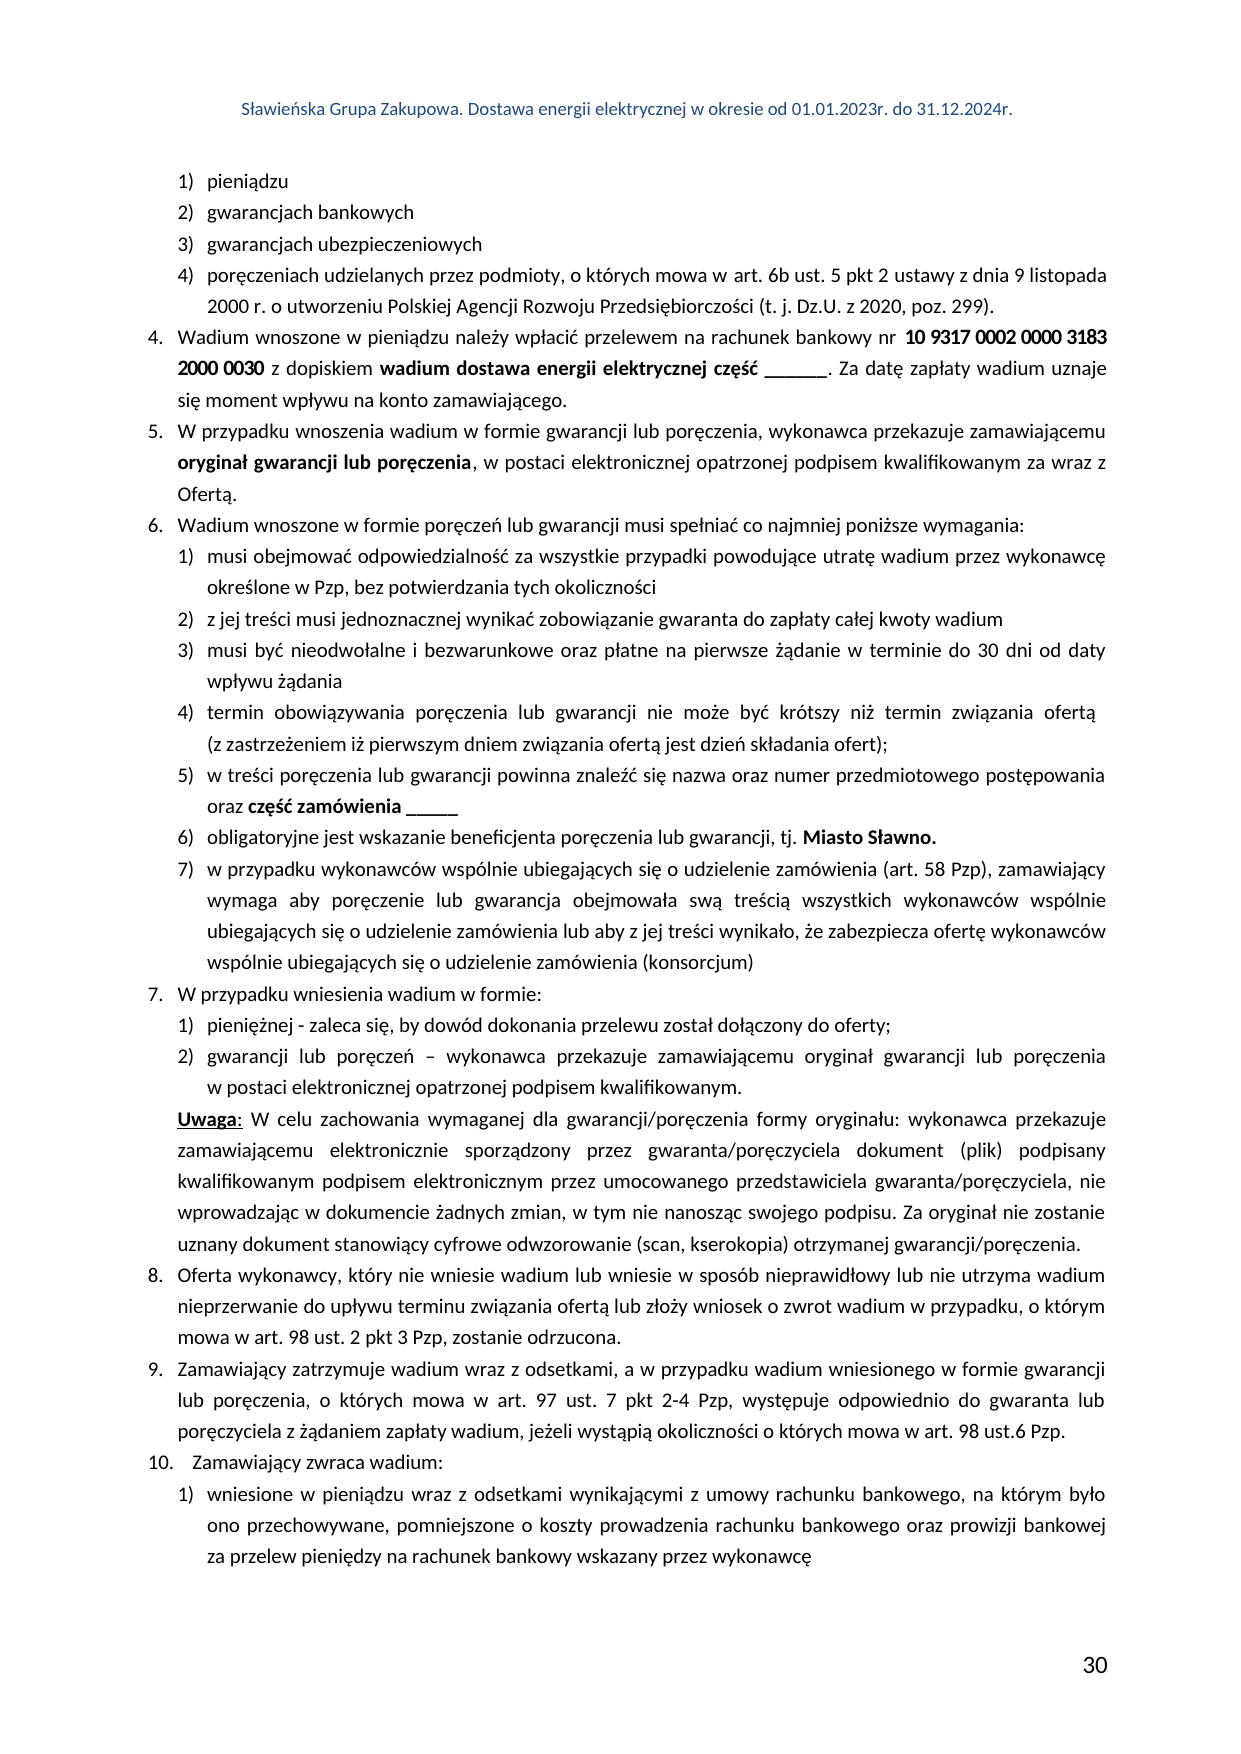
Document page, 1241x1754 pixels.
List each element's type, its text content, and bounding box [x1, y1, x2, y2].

list pieniądzu [177, 162, 1107, 194]
list wniesione w pieniądzu wraz z odsetkami wynikającymi z umowy rachunku bankowego, na którym było ono przechowywane, pomniejszone o koszty prowadzenia rachunku bankowego oraz prowizji bankowej za przelew pieniędzy na rachunek bankowy wskazany przez wykonawcę [177, 1475, 1107, 1569]
text 7) w przypadku wykonawców wspólnie ubiegających się o udzielenie zamówienia (art. 58 Pzp), zamawiający wymaga aby poręczenie lub gwarancja obejmowała swą treścią wszystkich wykonawców wspólnie ubiegających się o udzielenie zamówienia lub aby z jej treści wynikało, że zabezpiecza ofertę wykonawców wspólnie ubiegających się o udzielenie zamówienia (konsorcjum) [177, 850, 1107, 975]
list W przypadku wnoszenia wadium w formie gwarancji lub poręczenia, wykonawca przekazuje zamawiającemu oryginał gwarancji lub poręczenia, w postaci elektronicznej opatrzonej podpisem kwalifikowanym za wraz z Ofertą. [148, 412, 1107, 506]
text Uwaga: W celu zachowania wymaganej dla gwarancji/poręczenia formy oryginału: wykonawca przekazuje zamawiającemu elektronicznie sporządzony przez gwaranta/poręczyciela dokument (plik) podpisany kwalifikowanym podpisem elektronicznym przez umocowanego przedstawiciela gwaranta/poręczyciela, nie wprowadzając w dokumencie żadnych zmian, w tym nie nanosząc swojego podpisu. Za oryginał nie zostanie uznany dokument stanowiący cyfrowe odwzorowanie (scan, kserokopia) otrzymanej gwarancji/poręczenia. [177, 1100, 1107, 1256]
text 5) w treści poręczenia lub gwarancji powinna znaleźć się nazwa oraz numer przedmiotowego postępowania oraz część zamówienia _____ [177, 756, 1107, 819]
text 1) musi obejmować odpowiedzialność za wszystkie przypadki powodujące utratę wadium przez wykonawcę określone w Pzp, bez potwierdzania tych okoliczności [177, 537, 1107, 600]
list Wadium wnoszone w formie poręczeń lub gwarancji musi spełniać co najmniej poniższe wymagania: [148, 506, 1107, 537]
list poręczeniach udzielanych przez podmioty, o których mowa w art. 6b ust. 5 pkt 2 ustawy z dnia 9 listopada 2000 r. o utworzeniu Polskiej Agencji Rozwoju Przedsiębiorczości (t. j. Dz.U. z 2020, poz. 299). [177, 256, 1107, 319]
list Zamawiający zwraca wadium: [148, 1444, 1107, 1475]
list W przypadku wniesienia wadium w formie: [148, 975, 1107, 1006]
list gwarancjach bankowych [177, 194, 1107, 225]
text 3) musi być nieodwołalne i bezwarunkowe oraz płatne na pierwsze żądanie w terminie do 30 dni od daty wpływu żądania [177, 631, 1107, 694]
text 2) z jej treści musi jednoznacznej wynikać zobowiązanie gwaranta do zapłaty całej kwoty wadium [177, 600, 1107, 631]
text 1) pieniężnej - zaleca się, by dowód dokonania przelewu został dołączony do oferty; [177, 1006, 1107, 1037]
list gwarancjach ubezpieczeniowych [177, 225, 1107, 256]
text 6) obligatoryjne jest wskazanie beneficjenta poręczenia lub gwarancji, tj. Miasto Sławno. [177, 819, 1107, 850]
list Oferta wykonawcy, który nie wniesie wadium lub wniesie w sposób nieprawidłowy lub nie utrzyma wadium nieprzerwanie do upływu terminu związania ofertą lub złoży wniosek o zwrot wadium w przypadku, o którym mowa w art. 98 ust. 2 pkt 3 Pzp, zostanie odrzucona. [148, 1256, 1107, 1350]
list Wadium wnoszone w pieniądzu należy wpłacić przelewem na rachunek bankowy nr 10 9317 0002 0000 3183 2000 0030 z dopiskiem wadium dostawa energii elektrycznej część ______. Za datę zapłaty wadium uznaje się moment wpływu na konto zamawiającego. [148, 319, 1107, 412]
text 4) termin obowiązywania poręczenia lub gwarancji nie może być krótszy niż termin związania ofertą (z zastrzeżeniem iż pierwszym dniem związania ofertą jest dzień składania ofert); [177, 694, 1107, 756]
list Zamawiający zatrzymuje wadium wraz z odsetkami, a w przypadku wadium wniesionego w formie gwarancji lub poręczenia, o których mowa w art. 97 ust. 7 pkt 2-4 Pzp, występuje odpowiednio do gwaranta lub poręczyciela z żądaniem zapłaty wadium, jeżeli wystąpią okoliczności o których mowa w art. 98 ust.6 Pzp. [148, 1350, 1107, 1444]
text 2) gwarancji lub poręczeń – wykonawca przekazuje zamawiającemu oryginał gwarancji lub poręczenia w postaci elektronicznej opatrzonej podpisem kwalifikowanym. [177, 1037, 1107, 1100]
